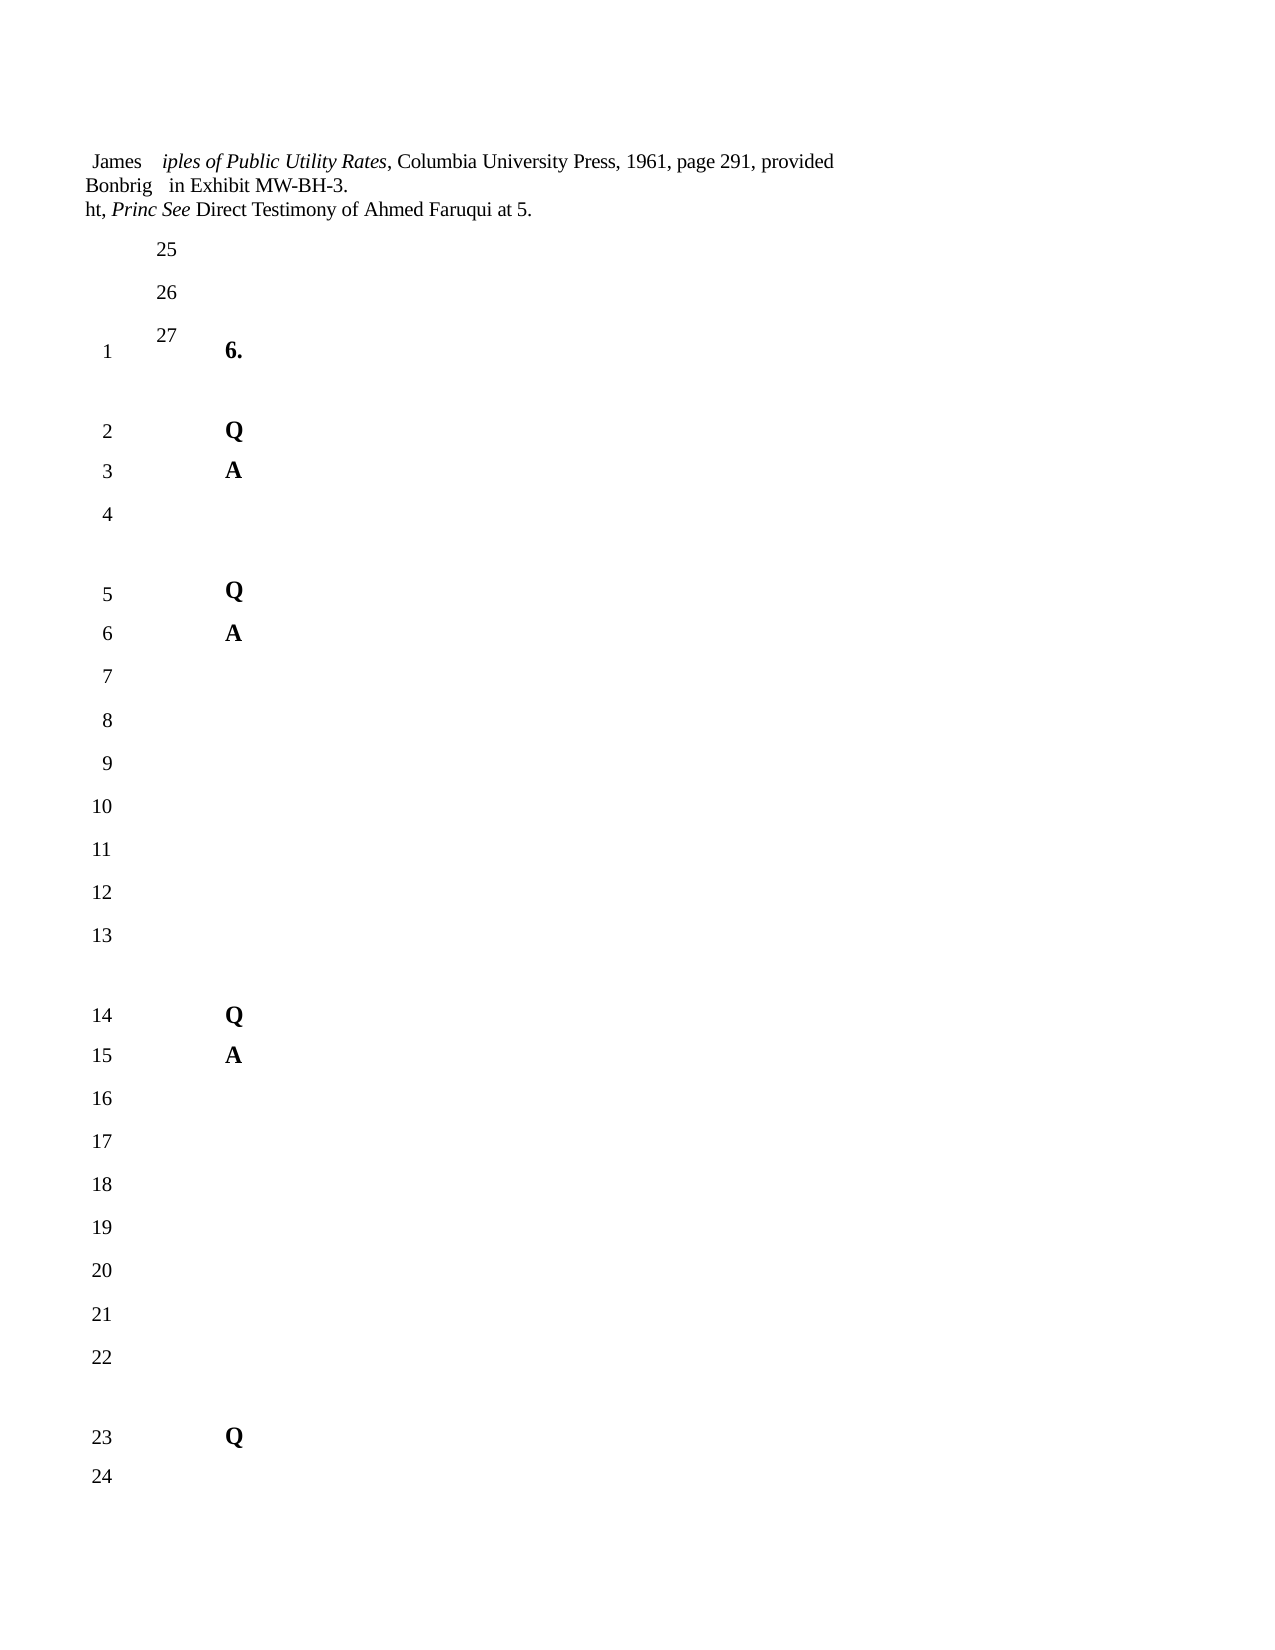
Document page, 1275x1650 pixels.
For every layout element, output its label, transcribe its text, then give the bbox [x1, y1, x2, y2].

text 4 [91, 487, 150, 530]
text A [225, 1029, 1227, 1072]
text 8 [91, 693, 150, 736]
text 14 [91, 1001, 150, 1028]
text 25 [156, 222, 225, 265]
text See Direct Testimony of Ahmed Faruqui at 5. [162, 198, 1227, 222]
text Q [225, 417, 1227, 444]
text 27 [156, 308, 225, 351]
text A [225, 444, 1227, 488]
text 7 [91, 649, 150, 693]
text 12 [91, 865, 150, 908]
text 11 [91, 822, 150, 865]
text 2 [91, 417, 150, 444]
text 10 [91, 779, 150, 822]
text 22 [91, 1330, 150, 1373]
text 20 [91, 1243, 150, 1286]
text 6. [225, 322, 1227, 368]
text Q [225, 1422, 1227, 1451]
text 15 [91, 1028, 150, 1071]
text 16 [91, 1071, 150, 1114]
text A [225, 607, 1227, 650]
text Q [225, 563, 1227, 607]
text 24 [91, 1449, 150, 1492]
text 9 [91, 736, 150, 779]
text 13 [91, 908, 150, 951]
text 18 [91, 1157, 150, 1200]
text Q [225, 1000, 1227, 1029]
text 26 [156, 265, 225, 308]
text 5 [91, 580, 150, 606]
text 17 [91, 1114, 150, 1157]
text 23 [91, 1423, 150, 1449]
text 19 [91, 1200, 150, 1243]
text 21 [91, 1286, 150, 1330]
text 1 [91, 322, 150, 367]
text James Bonbright, Principles of Public Utility Rates, Columbia University Press, 1961, page 291, provided [85, 150, 1227, 221]
text 3 [91, 444, 150, 487]
text in Exhibit MW-BH-3. [162, 174, 1227, 198]
text 6 [91, 606, 150, 649]
